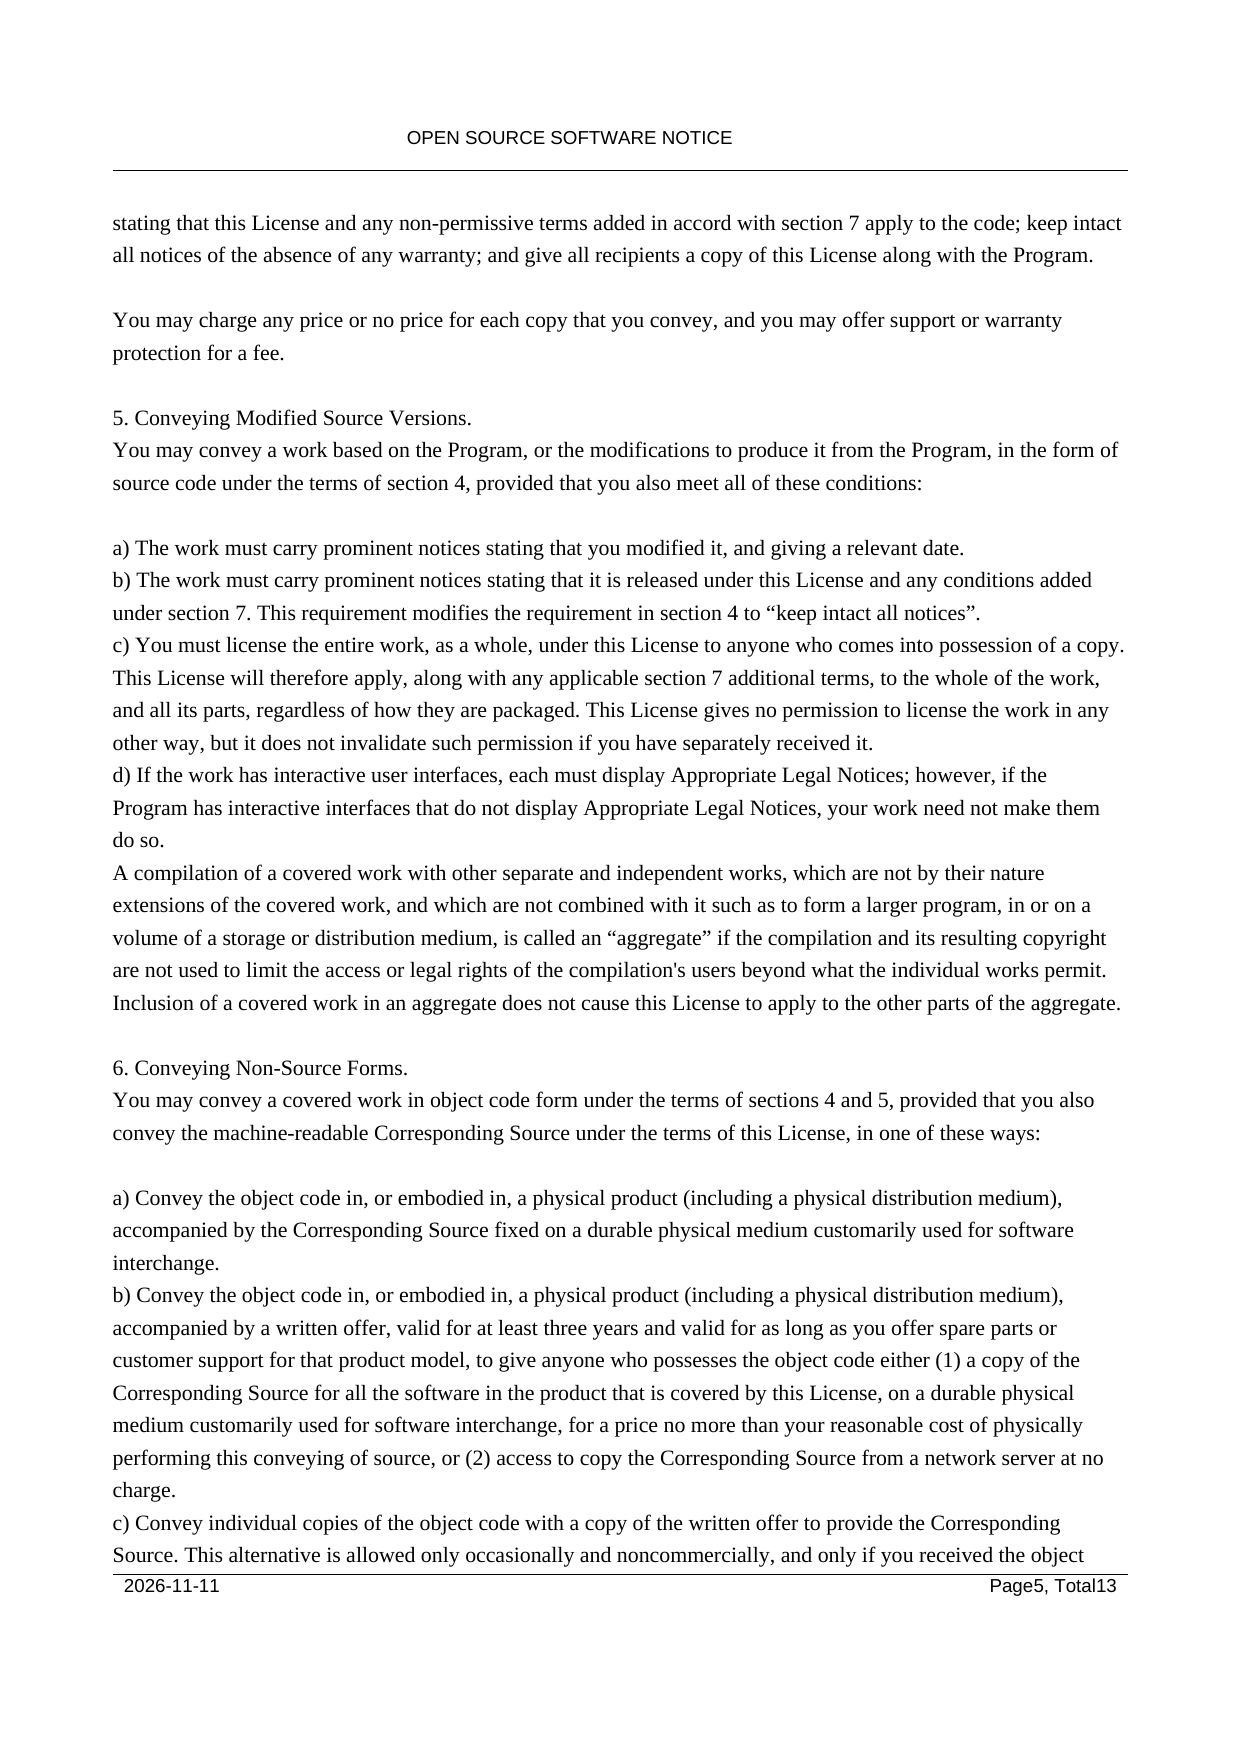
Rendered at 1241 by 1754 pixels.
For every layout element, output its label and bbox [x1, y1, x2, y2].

text [112, 206, 1128, 1571]
